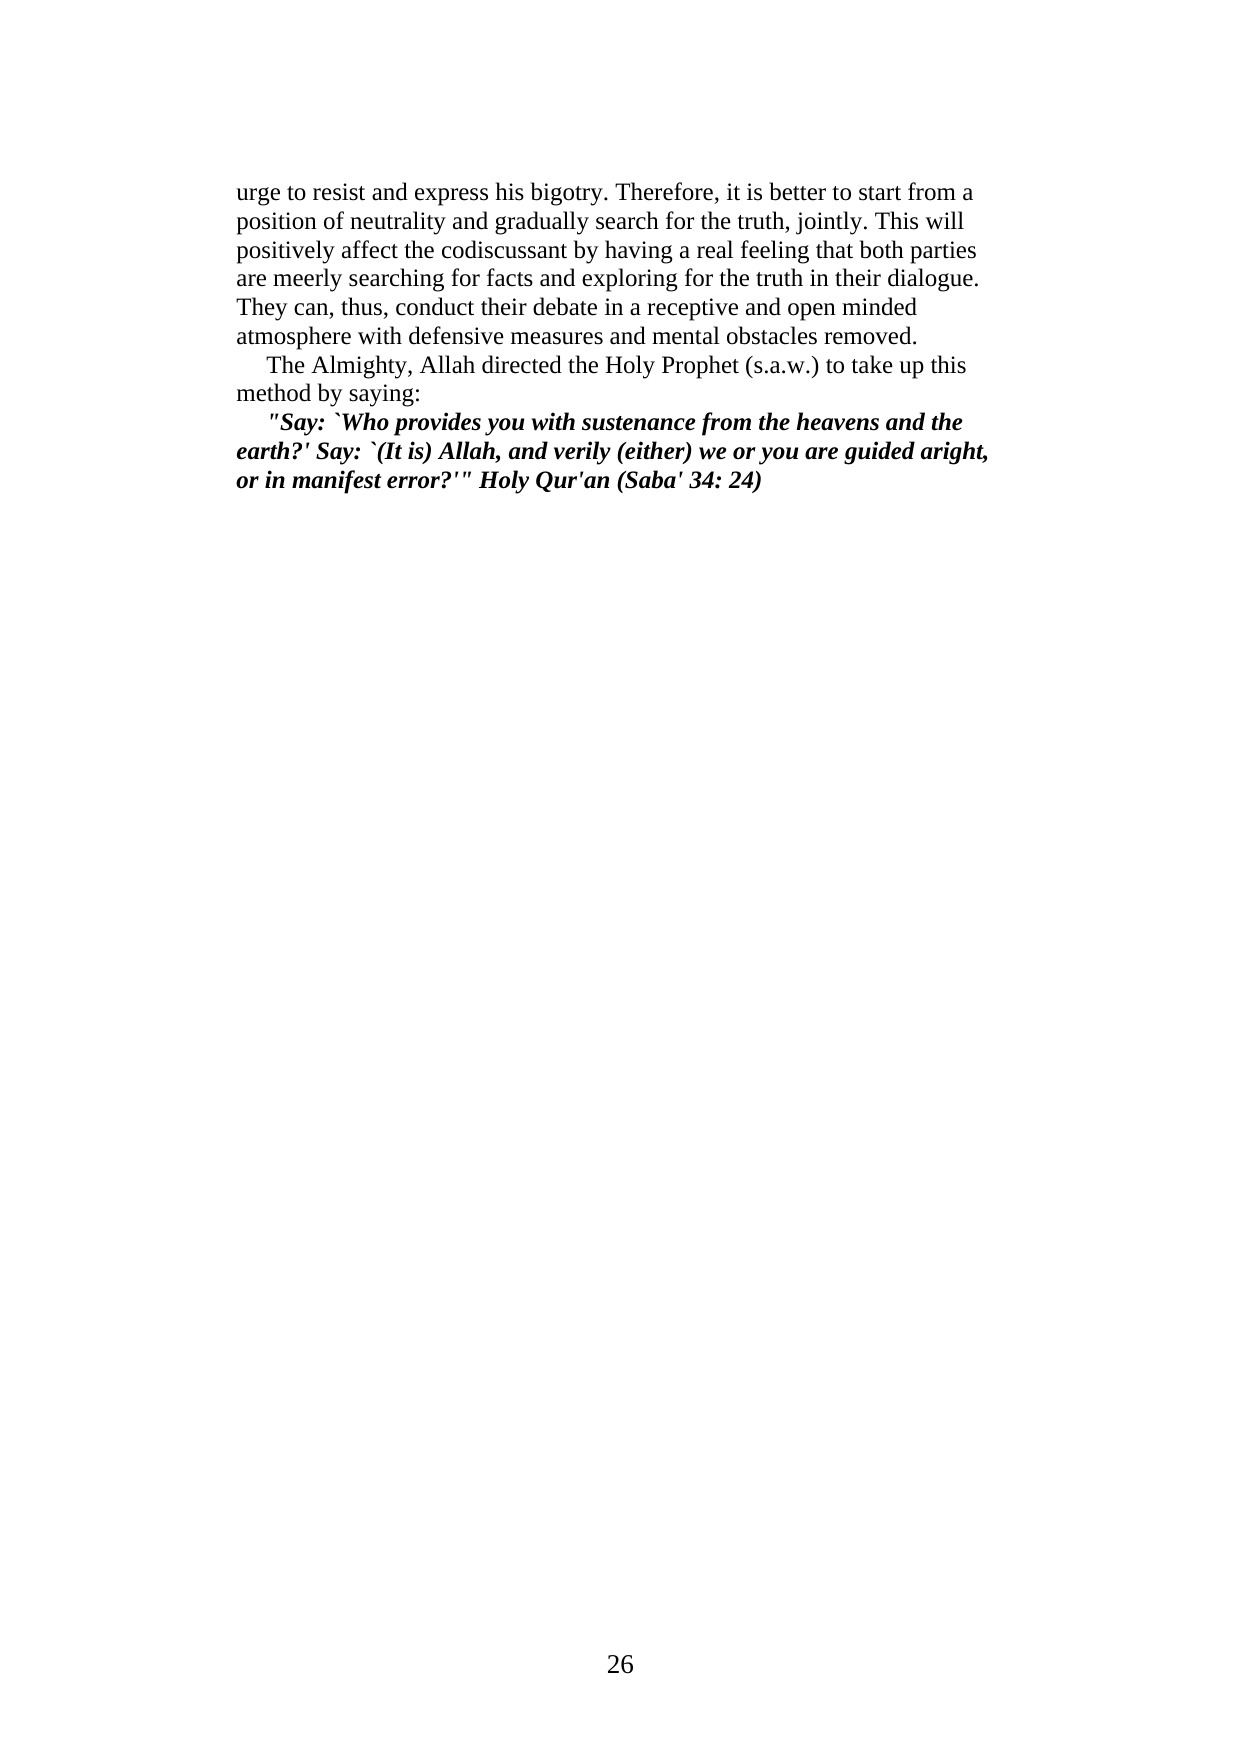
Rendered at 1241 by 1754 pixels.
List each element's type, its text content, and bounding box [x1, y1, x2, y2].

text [236, 177, 1004, 350]
text "Say: `Who provides you with sustenance from the heavens and the earth?' Say: `(It is) Allah, and verily (either) we or you are guided aright, or in manifest error?'" Holy Qur'an (Saba' 34: 24) [236, 407, 1004, 493]
text The Almighty, Allah directed the Holy Prophet (s.a.w.) to take up this method by saying: [236, 350, 1004, 407]
